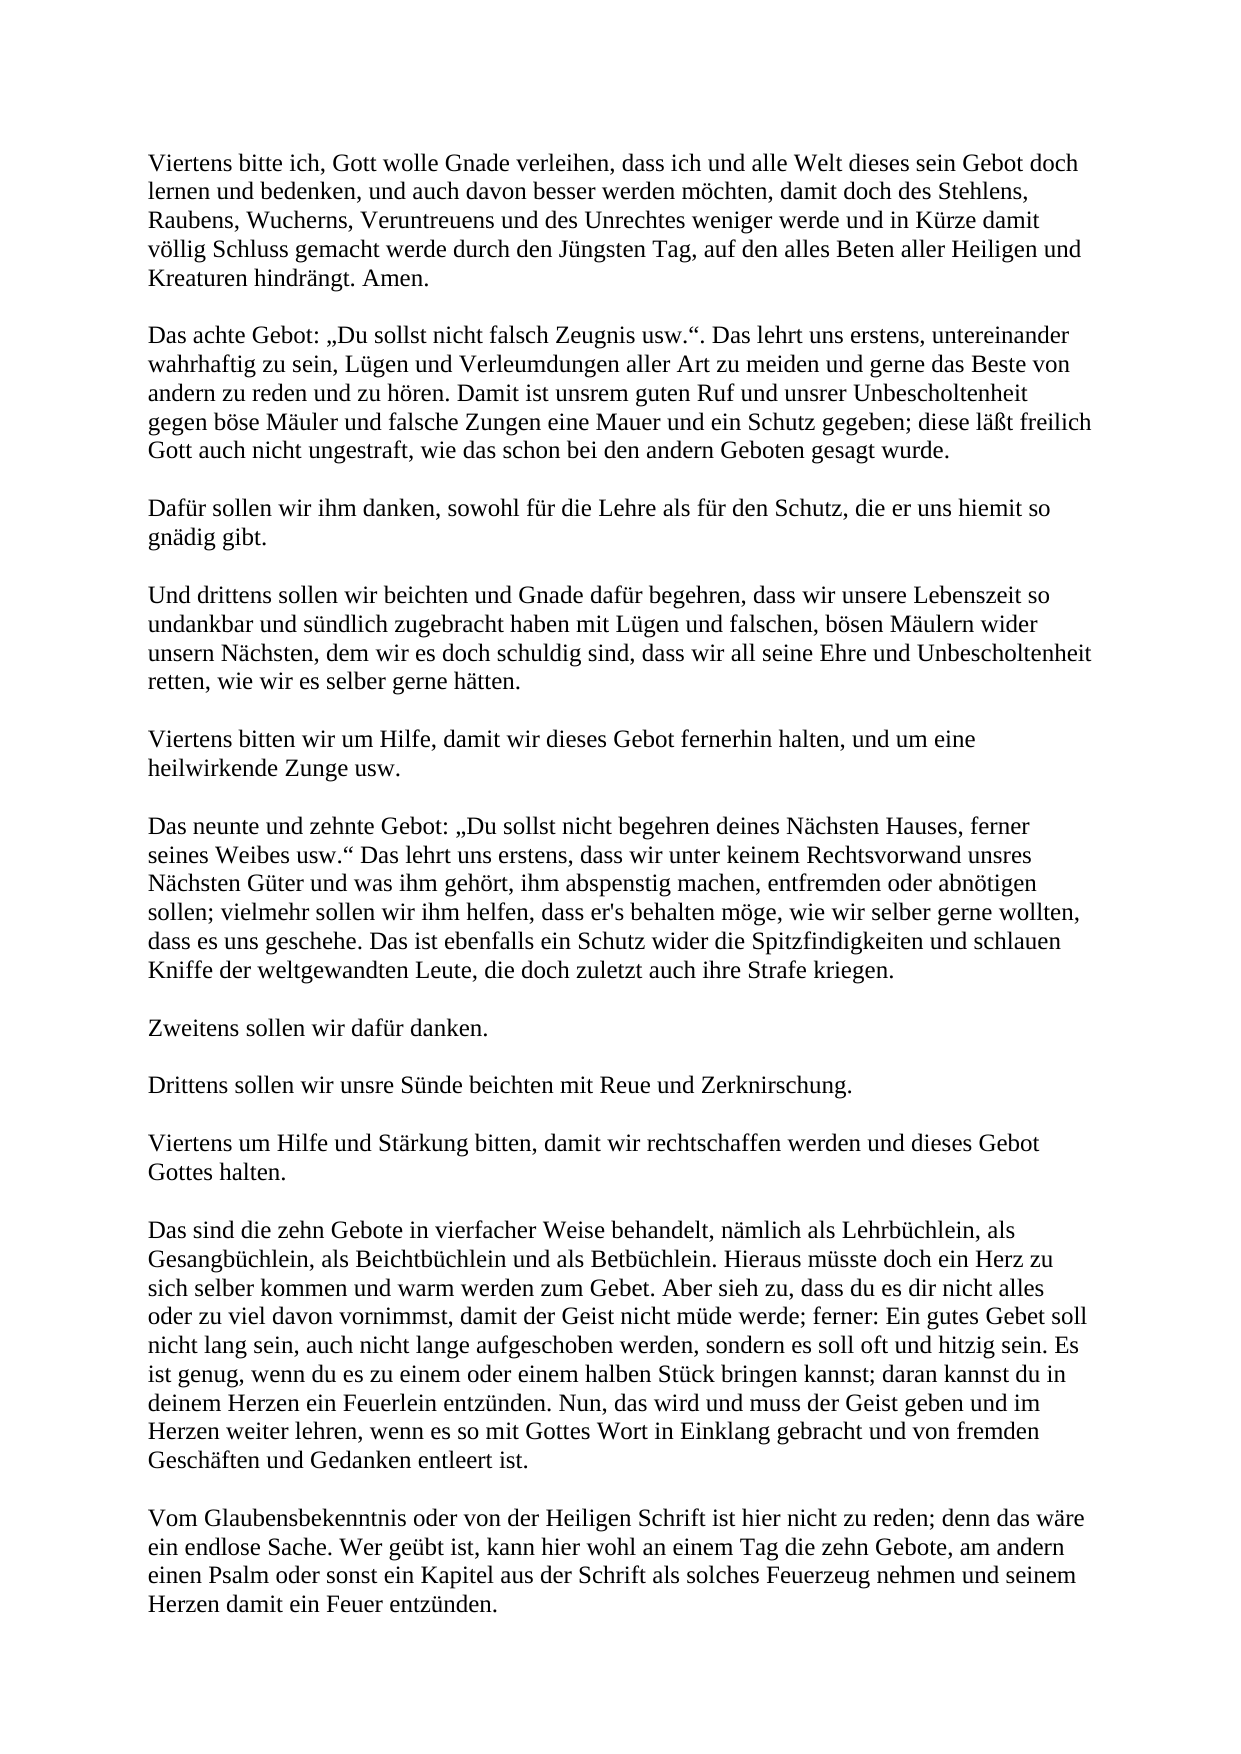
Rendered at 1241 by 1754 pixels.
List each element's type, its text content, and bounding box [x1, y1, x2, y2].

text Und drittens sollen wir beichten und Gnade dafür begehren, dass wir unsere Lebenszeit so undankbar und sündlich zugebracht haben mit Lügen und falschen, bösen Mäulern wider unsern Nächsten, dem wir es doch schuldig sind, dass wir all seine Ehre und Unbescholtenheit retten, wie wir es selber gerne hätten. [148, 580, 1093, 695]
text Viertens bitte ich, Gott wolle Gnade verleihen, dass ich und alle Welt dieses sein Gebot doch lernen und bedenken, und auch davon besser werden möchten, damit doch des Stehlens, Raubens, Wucherns, Veruntreuens und des Unrechtes weniger werde und in Kürze damit völlig Schluss gemacht werde durch den Jüngsten Tag, auf den alles Beten aller Heiligen und Kreaturen hindrängt. Amen. [148, 148, 1093, 291]
text Viertens um Hilfe und Stärkung bitten, damit wir rechtschaffen werden und dieses Gebot Gottes halten. [148, 1128, 1093, 1186]
text Vom Glaubensbekenntnis oder von der Heiligen Schrift ist hier nicht zu reden; denn das wäre ein endlose Sache. Wer geübt ist, kann hier wohl an einem Tag die zehn Gebote, am andern einen Psalm oder sonst ein Kapitel aus der Schrift als solches Feuerzeug nehmen und seinem Herzen damit ein Feuer entzünden. [148, 1503, 1093, 1618]
text Das neunte und zehnte Gebot: „Du sollst nicht begehren deines Nächsten Hauses, ferner seines Weibes usw.“ Das lehrt uns erstens, dass wir unter keinem Rechtsvorwand unsres Nächsten Güter und was ihm gehört, ihm abspenstig machen, entfremden oder abnötigen sollen; vielmehr sollen wir ihm helfen, dass er's behalten möge, wie wir selber gerne wollten, dass es uns geschehe. Das ist ebenfalls ein Schutz wider die Spitzfindigkeiten und schlauen Kniffe der weltgewandten Leute, die doch zuletzt auch ihre Strafe kriegen. [148, 811, 1093, 983]
text Das sind die zehn Gebote in vierfacher Weise behandelt, nämlich als Lehrbüchlein, als Gesangbüchlein, als Beichtbüchlein und als Betbüchlein. Hieraus müsste doch ein Herz zu sich selber kommen und warm werden zum Gebet. Aber sieh zu, dass du es dir nicht alles oder zu viel davon vornimmst, damit der Geist nicht müde werde; ferner: Ein gutes Gebet soll nicht lang sein, auch nicht lange aufgeschoben werden, sondern es soll oft und hitzig sein. Es ist genug, wenn du es zu einem oder einem halben Stück bringen kannst; daran kannst du in deinem Herzen ein Feuerlein entzünden. Nun, das wird und muss der Geist geben und im Herzen weiter lehren, wenn es so mit Gottes Wort in Einklang gebracht und von fremden Geschäften und Gedanken entleert ist. [148, 1215, 1093, 1474]
text Drittens sollen wir unsre Sünde beichten mit Reue und Zerknirschung. [148, 1071, 1093, 1099]
text Das achte Gebot: „Du sollst nicht falsch Zeugnis usw.“. Das lehrt uns erstens, untereinander wahrhaftig zu sein, Lügen und Verleumdungen aller Art zu meiden und gerne das Beste von andern zu reden und zu hören. Damit ist unsrem guten Ruf und unsrer Unbescholtenheit gegen böse Mäuler und falsche Zungen eine Mauer und ein Schutz gegeben; diese läßt freilich Gott auch nicht ungestraft, wie das schon bei den andern Geboten gesagt wurde. [148, 321, 1093, 464]
text Dafür sollen wir ihm danken, sowohl für die Lehre als für den Schutz, die er uns hiemit so gnädig gibt. [148, 493, 1093, 551]
text Zweitens sollen wir dafür danken. [148, 1013, 1093, 1041]
text Viertens bitten wir um Hilfe, damit wir dieses Gebot fernerhin halten, und um eine heilwirkende Zunge usw. [148, 724, 1093, 782]
